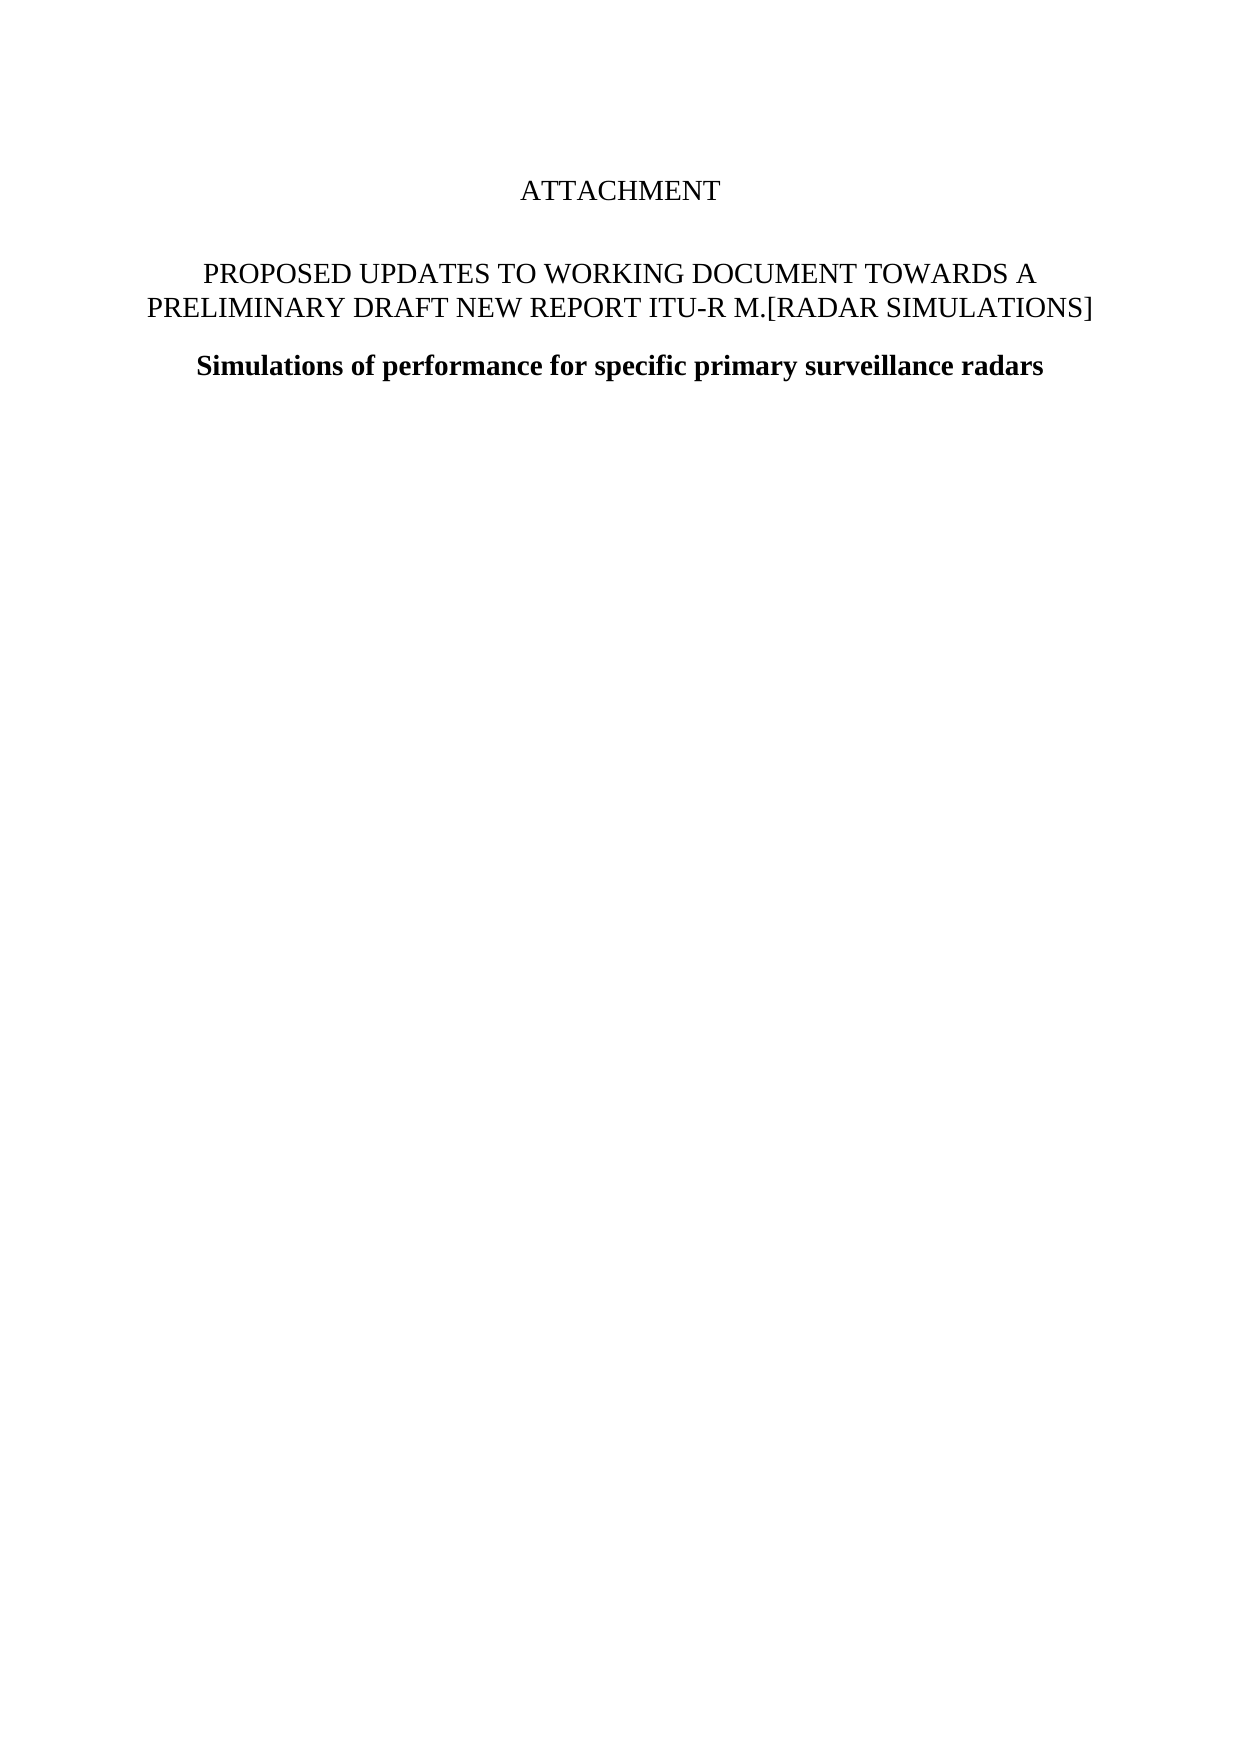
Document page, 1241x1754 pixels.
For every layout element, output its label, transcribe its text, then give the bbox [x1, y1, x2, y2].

title proposed updates to working document towards a preliminary draft new report itu-r M.[radar simulations] [118, 256, 1122, 323]
title Simulations of performance for specific primary surveillance radars [118, 348, 1122, 382]
title ATTACHMENT [118, 173, 1122, 206]
